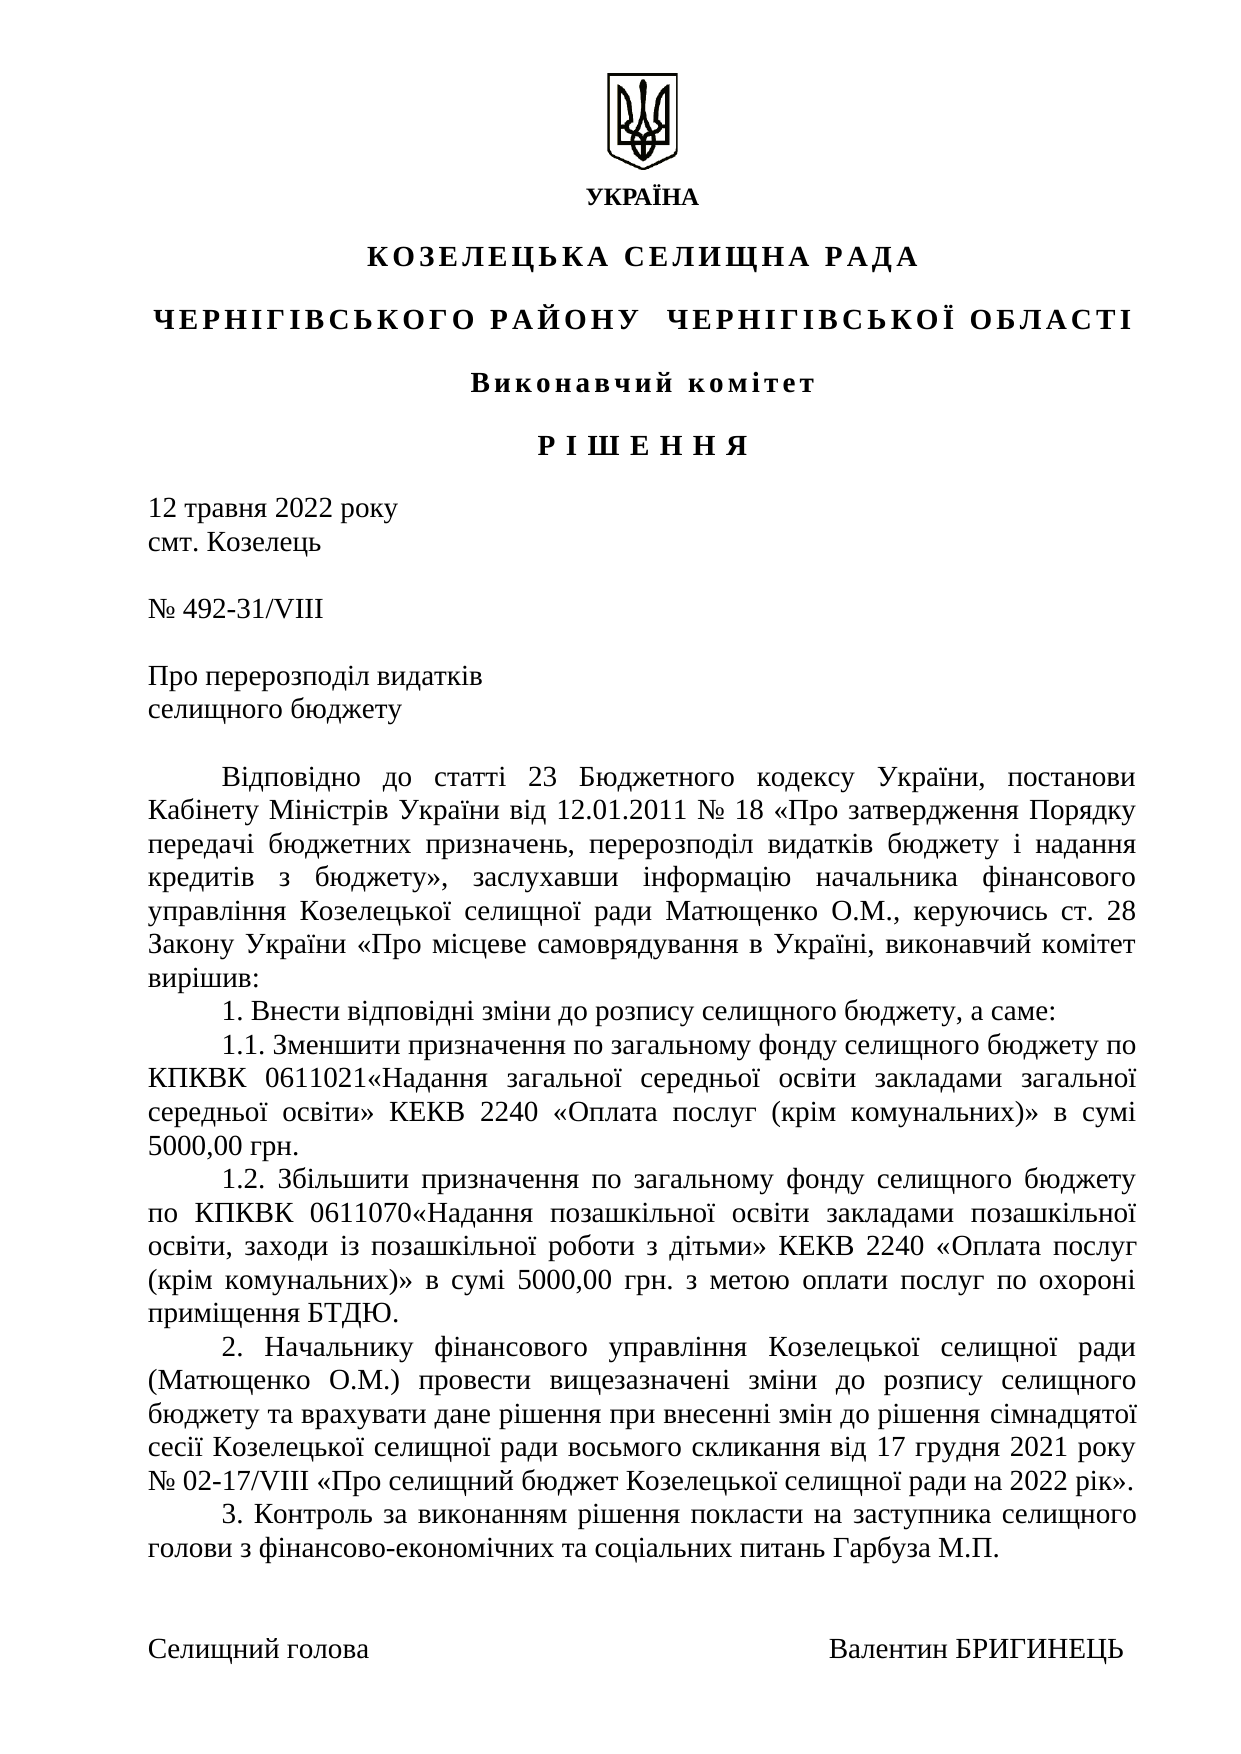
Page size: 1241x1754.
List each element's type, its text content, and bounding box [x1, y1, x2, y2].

text Виконавчий комітет [148, 365, 1137, 398]
text 3. Контроль за виконанням рішення покласти на заступника селищного голови з фінансово-економічних та соціальних питань Гарбуза М.П. [148, 1497, 1137, 1564]
text смт. Козелець [148, 524, 1137, 557]
picture [607, 73, 678, 170]
text 1. Внести відповідні зміни до розпису селищного бюджету, а саме: [148, 993, 1137, 1027]
text 12 травня 2022 року [148, 490, 1137, 524]
text Про перерозподіл видатків [148, 658, 1137, 692]
text Відповідно до статті 23 Бюджетного кодексу України, постанови Кабінету Міністрів України від 12.01.2011 № 18 «Про затвердження Порядку передачі бюджетних призначень, перерозподіл видатків бюджету і надання кредитів з бюджету», заслухавши інформацію начальника фінансового управління Козелецької селищної ради Матющенко О.М., керуючись ст. 28 Закону України «Про місцеве самоврядування в Україні, виконавчий комітет вирішив: [148, 759, 1137, 993]
text селищного бюджету [148, 692, 1137, 725]
text 1.1. Зменшити призначення по загальному фонду селищного бюджету по КПКВК 0611021«Надання загальної середньої освіти закладами загальної середньої освіти» КЕКВ 2240 «Оплата послуг (крім комунальних)» в сумі 5000,00 грн. [148, 1027, 1137, 1161]
text Селищний голова Валентин БРИГИНЕЦЬ [148, 1631, 1137, 1664]
text КОЗЕЛЕЦЬКА СЕЛИЩНА РАДА [148, 239, 1137, 273]
text № 492-31/VIII [148, 591, 1137, 624]
text 2. Начальнику фінансового управління Козелецької селищної ради (Матющенко О.М.) провести вищезазначені зміни до розпису селищного бюджету та врахувати дане рішення при внесенні змін до рішення сімнадцятої сесії Козелецької селищної ради восьмого скликання від 17 грудня 2021 року № 02-17/VIII «Про селищний бюджет Козелецької селищної ради на 2022 рік». [148, 1329, 1137, 1497]
text РІШЕННЯ [148, 428, 1137, 461]
text 1.2. Збільшити призначення по загальному фонду селищного бюджету по КПКВК 0611070«Надання позашкільної освіти закладами позашкільної освіти, заходи із позашкільної роботи з дітьми» КЕКВ 2240 «Оплата послуг (крім комунальних)» в сумі 5000,00 грн. з метою оплати послуг по охороні приміщення БТДЮ. [148, 1161, 1137, 1329]
text ЧЕРНІГІВСЬКОГО РАЙОНУ ЧЕРНІГІВСЬКОЇ ОБЛАСТІ [148, 302, 1137, 336]
text Україна [148, 182, 1137, 210]
